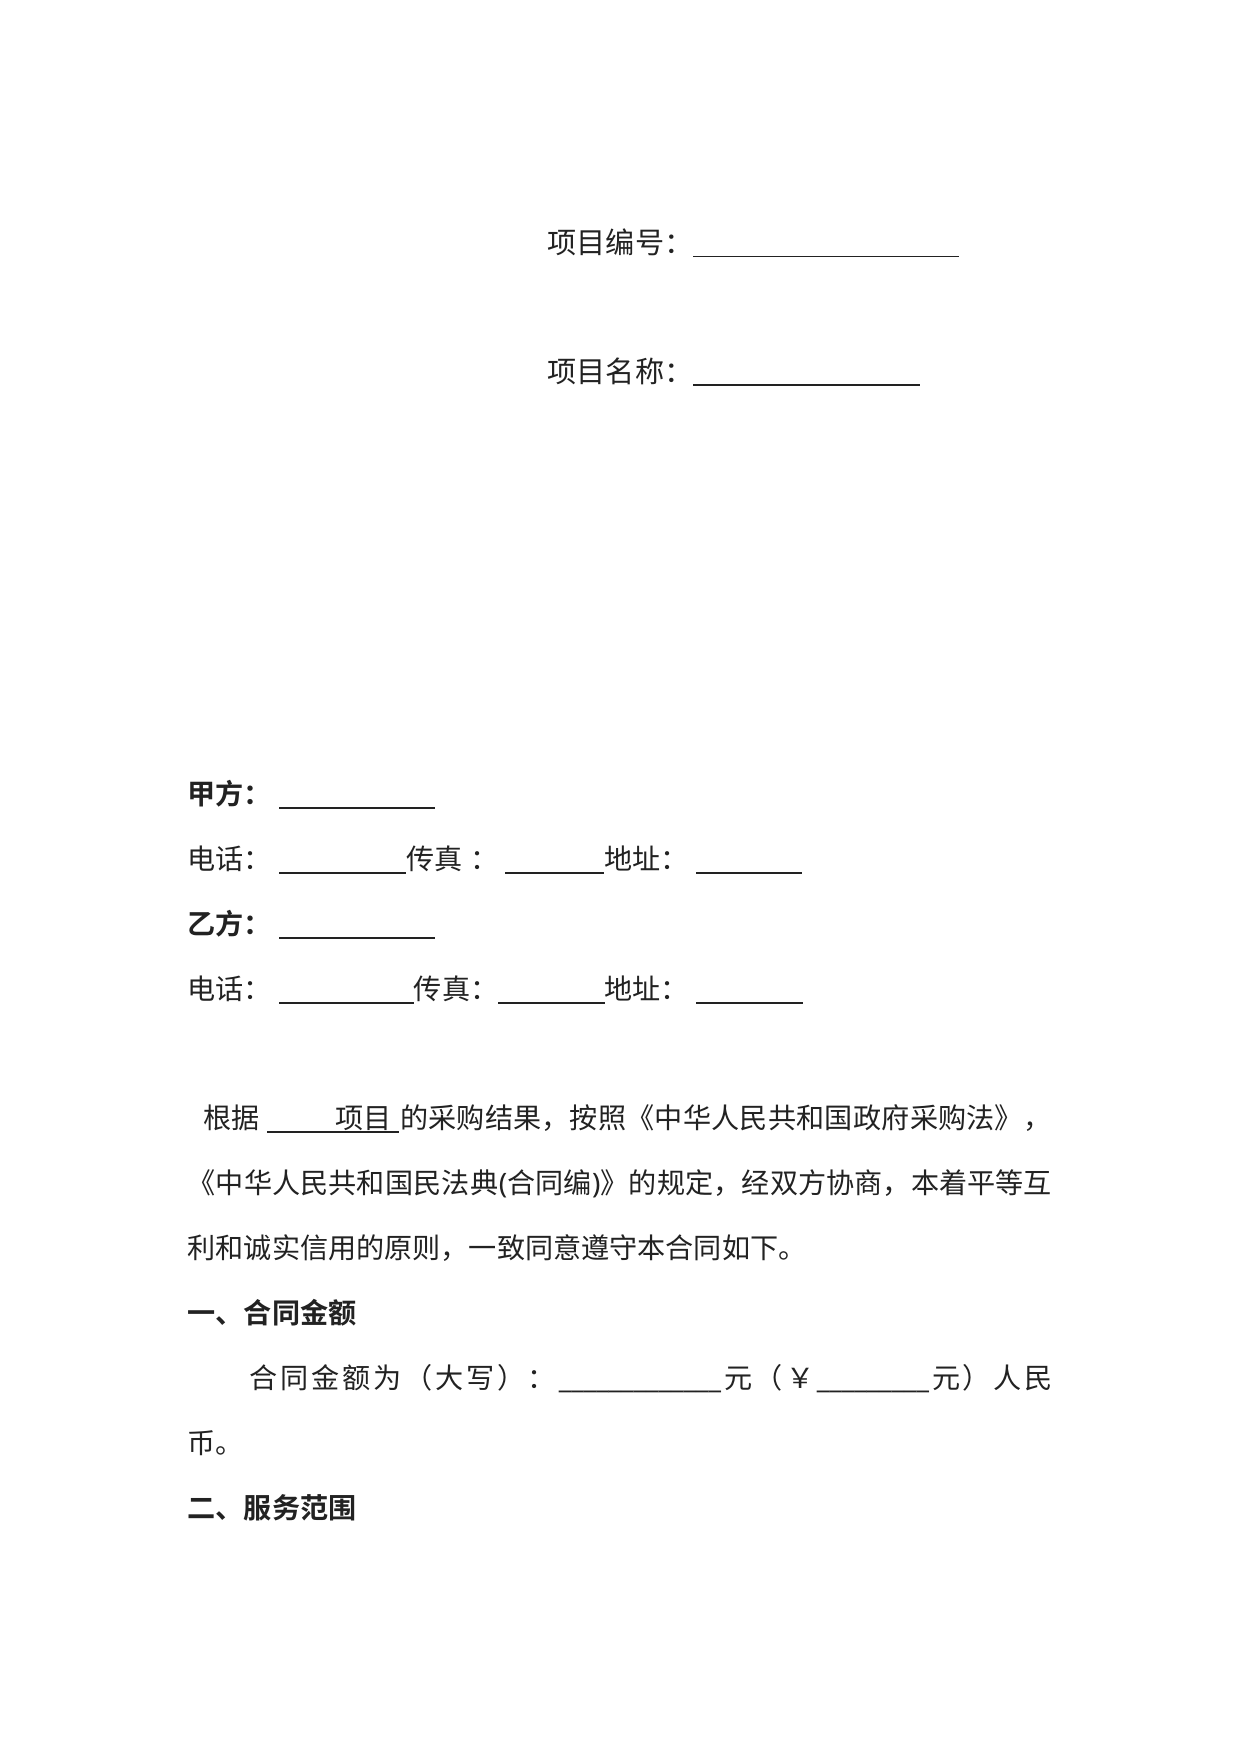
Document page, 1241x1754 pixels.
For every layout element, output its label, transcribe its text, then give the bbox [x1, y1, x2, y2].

text 一、合同金额 [187, 1280, 1053, 1345]
text 乙方： [187, 891, 1053, 956]
text 甲方： [187, 761, 1053, 826]
text 项目名称： [187, 339, 1053, 404]
text 项目编号： [187, 210, 1053, 275]
text 电话： 传真： 地址： [187, 956, 1053, 1021]
text 二、服务范围 [187, 1475, 1053, 1540]
text 合同金额为（大写）：_____________元（￥_________元）人民币。 [187, 1345, 1053, 1475]
text 电话： 传真 ： 地址： [187, 826, 1053, 891]
text 根据 项目 的采购结果，按照《中华人民共和国政府采购法》，《中华人民共和国民法典(合同编)》的规定，经双方协商，本着平等互利和诚实信用的原则，一致同意遵守本合同如下。 [187, 1085, 1053, 1280]
